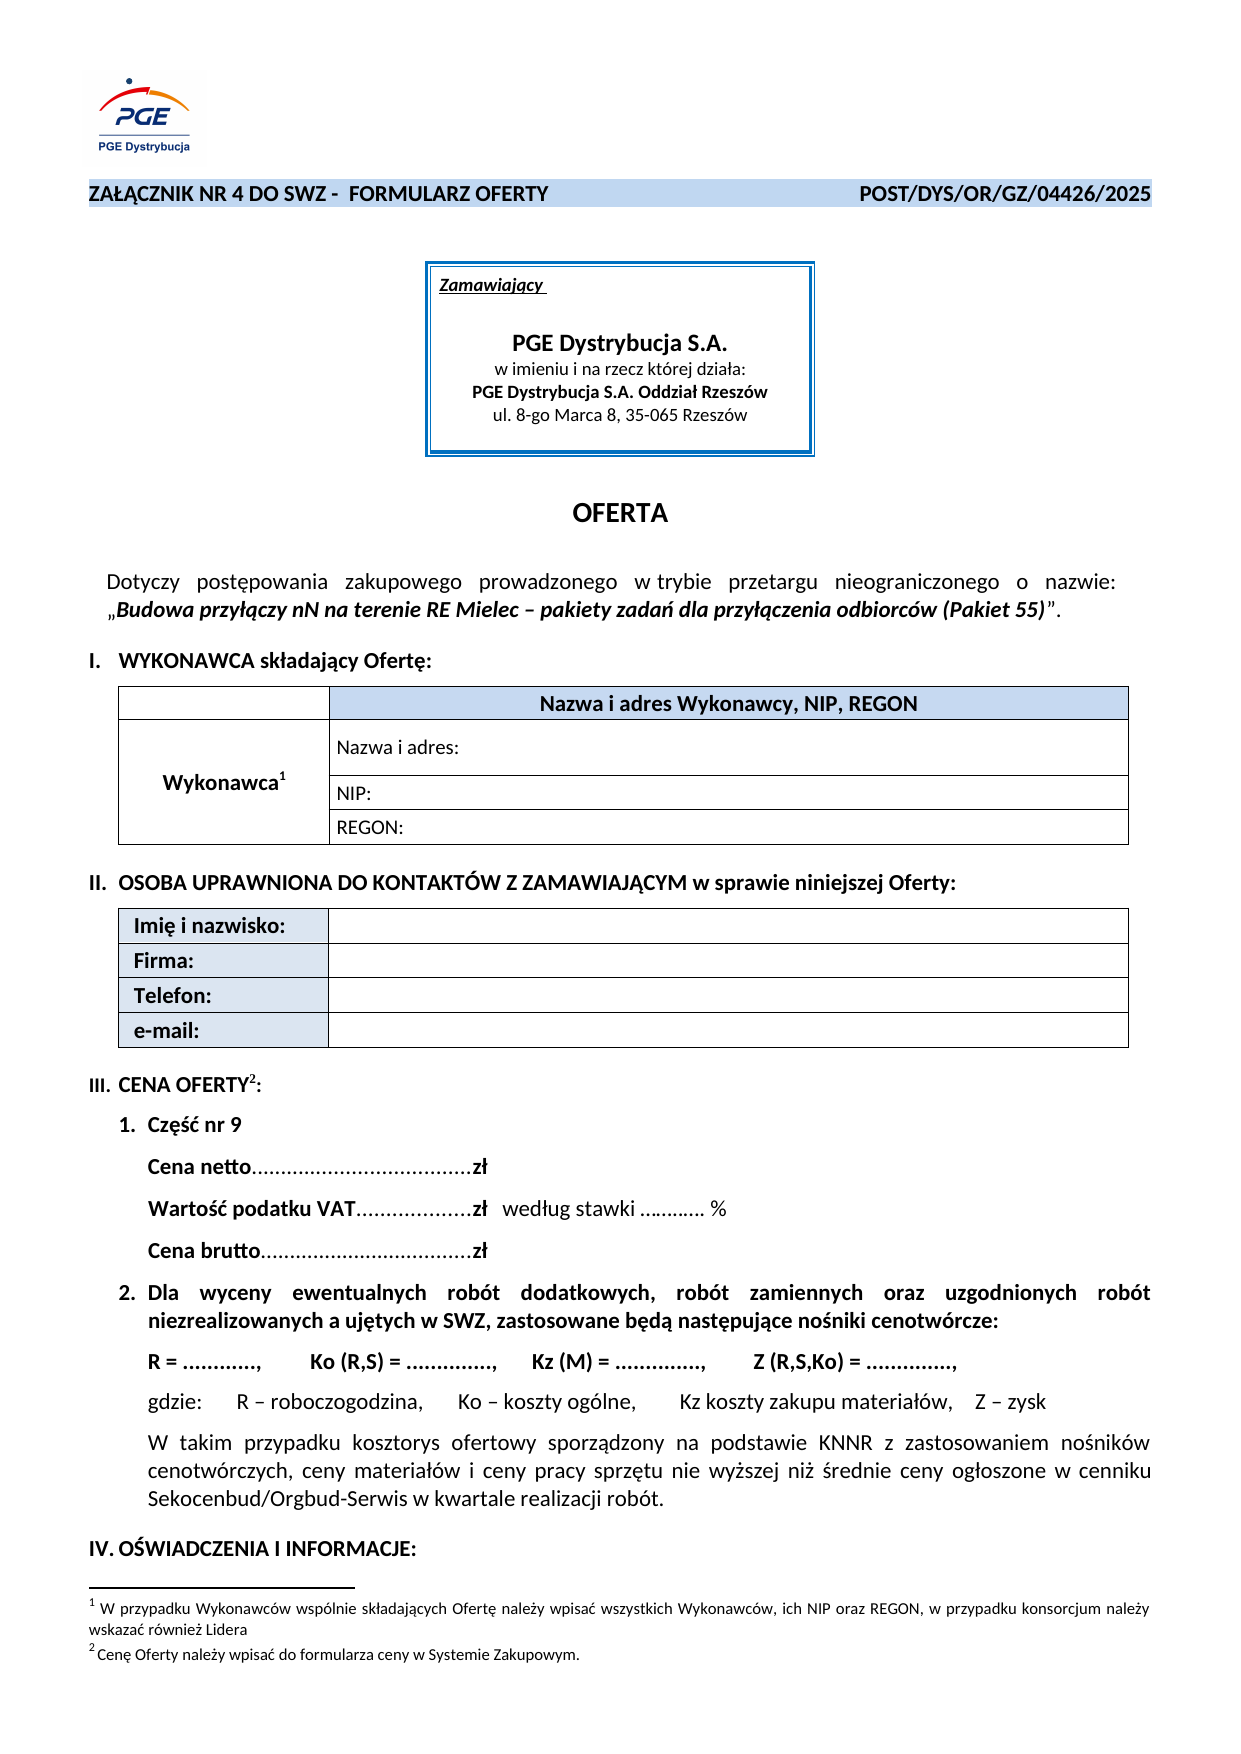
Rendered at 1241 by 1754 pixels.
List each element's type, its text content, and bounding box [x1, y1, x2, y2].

text OSOBA UPRAWNIONA DO KONTAKTÓW Z ZAMAWIAJĄCYM w sprawie niniejszej Oferty: [89, 870, 1152, 895]
text Wartość podatku VAT zł według stawki ……..…. % [148, 1194, 1152, 1222]
table_header [119, 687, 329, 719]
table_cell Nazwa i adres: [330, 720, 1128, 774]
text WYKONAWCA składający Ofertę: [89, 648, 1152, 673]
table_header Imię i nazwisko: [119, 909, 328, 942]
table_cell [329, 1013, 1128, 1047]
table_cell e-mail: [119, 1013, 328, 1047]
text Załącznik nr 4 do SWZ - formularz Oferty POST/DYS/OR/GZ/04426/2025 [89, 179, 1152, 207]
table_cell REGON: [330, 810, 1128, 844]
subtitle OFERTA [89, 494, 1152, 530]
text CENA OFERTY: [89, 1073, 1152, 1098]
table_cell [329, 978, 1128, 1012]
text gdzie: R – roboczogodzina, Ko – koszty ogólne, Kz koszty zakupu materiałów, Z – zysk [148, 1387, 1152, 1415]
table_cell Telefon: [119, 978, 328, 1012]
table_header Nazwa i adres Wykonawcy, NIP, REGON [330, 687, 1128, 719]
text Cena brutto zł [148, 1236, 1152, 1264]
text W takim przypadku kosztorys ofertowy sporządzony na podstawie KNNR z zastosowaniem nośników cenotwórczych, ceny materiałów i ceny pracy sprzętu nie wyższej niż średnie ceny ogłoszone w cenniku Sekocenbud/Orgbud-Serwis w kwartale realizacji robót. [148, 1428, 1152, 1512]
text Dla wyceny ewentualnych robót dodatkowych, robót zamiennych oraz uzgodnionych robót niezrealizowanych a ujętych w SWZ, zastosowane będą następujące nośniki cenotwórcze: [118, 1278, 1152, 1334]
text OŚWIADCZENIA I INFORMACJE: [89, 1537, 1152, 1562]
table_cell [329, 944, 1128, 977]
text R = ............, Ko (R,S) = .............., Kz (M) = .............., Z (R,S,Ko) = .............., [148, 1347, 1152, 1375]
table_cell Wykonawca [119, 720, 329, 844]
table_header [329, 909, 1128, 942]
picture [82, 70, 207, 167]
text Cena netto zł [148, 1152, 1152, 1180]
text Część nr 9 [118, 1110, 1152, 1138]
table_header Zamawiający PGE Dystrybucja S.A. w imieniu i na rzecz której działa: PGE Dystrybucja S.A. Oddział Rzeszów ul. 8-go Marca 8, 35-065 Rzeszów [431, 267, 809, 450]
table_cell NIP: [330, 776, 1128, 809]
table_cell Firma: [119, 944, 328, 977]
text Dotyczy postępowania zakupowego prowadzonego w trybie przetargu nieograniczonego o nazwie: „Budowa przyłączy nN na terenie RE Mielec – pakiety zadań dla przyłączenia odbiorców (Pakiet 55)”. [106, 567, 1134, 623]
